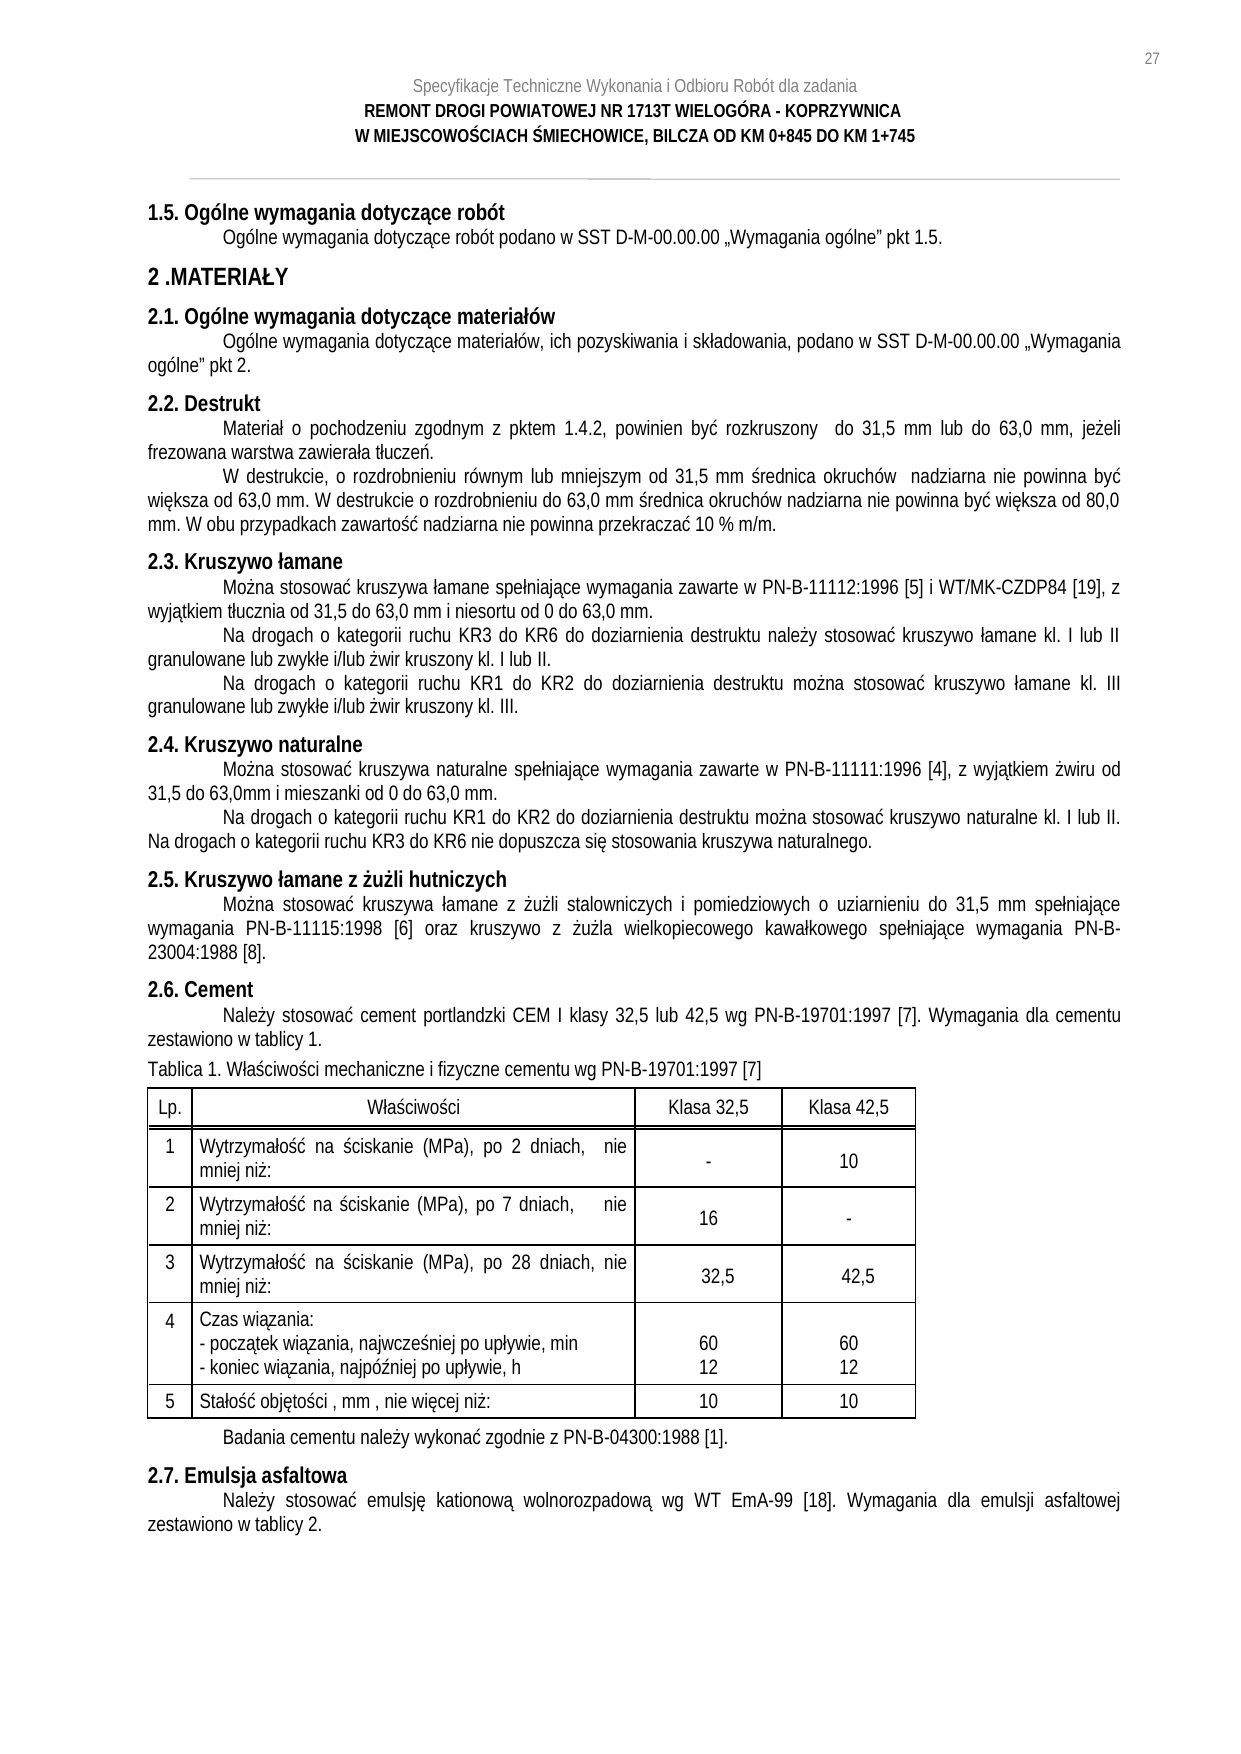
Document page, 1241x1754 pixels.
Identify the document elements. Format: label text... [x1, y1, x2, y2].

table_cell 10 [783, 1385, 915, 1417]
table_cell 2 [148, 1187, 191, 1244]
subtitle 2.4. Kruszywo naturalne [148, 731, 1122, 757]
text Na drogach o kategorii ruchu KR3 do KR6 do doziarnienia destruktu należy stosować kruszywo łamane kl. I lub II granulowane lub zwykłe i/lub żwir kruszony kl. I lub II. [148, 623, 1122, 671]
table_cell 1 [148, 1129, 191, 1186]
subtitle 2.3. Kruszywo łamane [148, 548, 1122, 575]
text Można stosować kruszywa naturalne spełniające wymagania zawarte w PN-B-11111:1996 [4], z wyjątkiem żwiru od 31,5 do 63,0mm i mieszanki od 0 do 63,0 mm. [148, 757, 1122, 805]
text Badania cementu należy wykonać zgodnie z PN-B-04300:1988 [1]. [148, 1425, 1122, 1449]
table_cell 3 [148, 1245, 191, 1302]
table_cell 16 [636, 1188, 781, 1244]
subtitle 2.1. Ogólne wymagania dotyczące materiałów [148, 303, 1122, 329]
text Można stosować kruszywa łamane spełniające wymagania zawarte w PN-B-11112:1996 [5] i WT/MK-CZDP84 [19], z wyjątkiem tłucznia od 31,5 do 63,0 mm i niesortu od 0 do 63,0 mm. [148, 575, 1122, 623]
table_cell 32,5 [636, 1246, 781, 1302]
subtitle 2.6. Cement [148, 976, 1122, 1003]
table_header Właściwości [193, 1089, 634, 1125]
text Materiał o pochodzeniu zgodnym z pktem 1.4.2, powinien być rozkruszony do 31,5 mm lub do 63,0 mm, jeżeli frezowana warstwa zawierała tłuczeń. [148, 416, 1122, 464]
table_cell 10 [636, 1385, 781, 1417]
table_cell Stałość objętości , mm , nie więcej niż: [193, 1385, 634, 1417]
table_header Klasa 42,5 [783, 1089, 915, 1125]
subtitle 2.7. Emulsja asfaltowa [148, 1462, 1122, 1488]
text Na drogach o kategorii ruchu KR1 do KR2 do doziarnienia destruktu można stosować kruszywo łamane kl. III granulowane lub zwykłe i/lub żwir kruszony kl. III. [148, 671, 1122, 718]
text Ogólne wymagania dotyczące robót podano w SST D-M-00.00.00 „Wymagania ogólne” pkt 1.5. [148, 225, 1122, 249]
table_cell 60 12 [636, 1303, 781, 1383]
text Można stosować kruszywa łamane z żużli stalowniczych i pomiedziowych o uziarnieniu do 31,5 mm spełniające wymagania PN-B-11115:1998 [6] oraz kruszywo z żużla wielkopiecowego kawałkowego spełniające wymagania PN-B-23004:1988 [8]. [148, 892, 1122, 964]
table_header Klasa 32,5 [636, 1089, 781, 1125]
table_cell 60 12 [783, 1303, 915, 1383]
subtitle 2.2. Destrukt [148, 390, 1122, 416]
table_cell 42,5 [783, 1246, 915, 1302]
table_cell 4 [148, 1303, 191, 1383]
table_cell 5 [148, 1385, 191, 1417]
text Tablica 1. Właściwości mechaniczne i fizyczne cementu wg PN-B-19701:1997 [7] [148, 1057, 1122, 1081]
text Na drogach o kategorii ruchu KR1 do KR2 do doziarnienia destruktu można stosować kruszywo naturalne kl. I lub II. Na drogach o kategorii ruchu KR3 do KR6 nie dopuszcza się stosowania kruszywa naturalnego. [148, 805, 1122, 853]
table_cell - [783, 1188, 915, 1244]
text W destrukcie, o rozdrobnieniu równym lub mniejszym od 31,5 mm średnica okruchów nadziarna nie powinna być większa od 63,0 mm. W destrukcie o rozdrobnieniu do 63,0 mm średnica okruchów nadziarna nie powinna być większa od 80,0 mm. W obu przypadkach zawartość nadziarna nie powinna przekraczać 10 % m/m. [148, 464, 1122, 536]
table_cell Wytrzymałość na ściskanie (MPa), po 2 dniach, nie mniej niż: [193, 1130, 634, 1186]
subtitle 1.5. Ogólne wymagania dotyczące robót [148, 199, 1122, 225]
subtitle 2.5. Kruszywo łamane z żużli hutniczych [148, 866, 1122, 892]
table_cell Wytrzymałość na ściskanie (MPa), po 28 dniach, nie mniej niż: [193, 1246, 634, 1302]
text Ogólne wymagania dotyczące materiałów, ich pozyskiwania i składowania, podano w SST D-M-00.00.00 „Wymagania ogólne” pkt 2. [148, 329, 1122, 377]
table_cell 10 [783, 1130, 915, 1186]
subtitle 2 .MATERIAŁY [148, 262, 1122, 290]
table_header Lp. [148, 1089, 191, 1125]
text Należy stosować cement portlandzki CEM I klasy 32,5 lub 42,5 wg PN-B-19701:1997 [7]. Wymagania dla cementu zestawiono w tablicy 1. [148, 1003, 1122, 1051]
table_cell Wytrzymałość na ściskanie (MPa), po 7 dniach, nie mniej niż: [193, 1188, 634, 1244]
table_cell - [636, 1130, 781, 1186]
table_cell Czas wiązania: - początek wiązania, najwcześniej po upływie, min - koniec wiązania, najpóźniej po upływie, h [193, 1303, 634, 1383]
text Należy stosować emulsję kationową wolnorozpadową wg WT EmA-99 [18]. Wymagania dla emulsji asfaltowej zestawiono w tablicy 2. [148, 1488, 1122, 1536]
